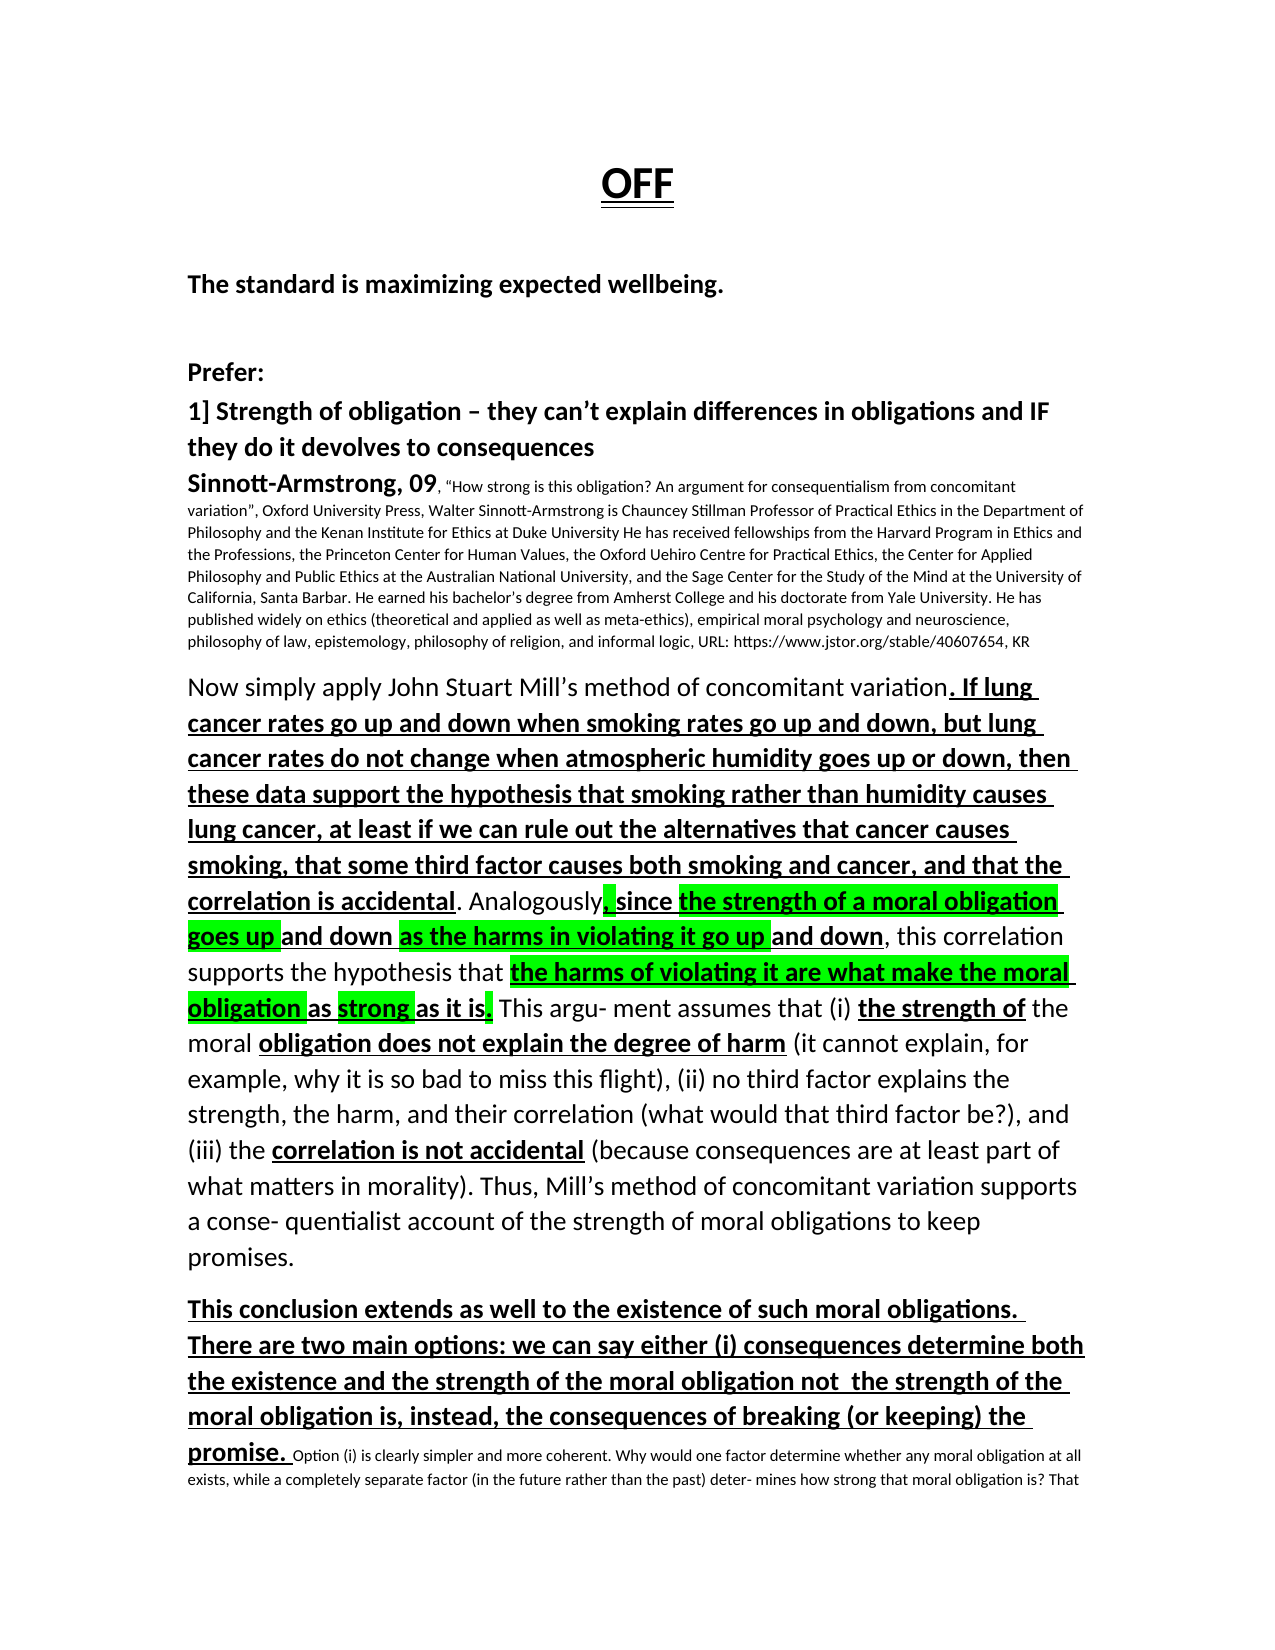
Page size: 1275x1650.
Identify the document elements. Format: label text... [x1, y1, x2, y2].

subtitle The standard is maximizing expected wellbeing. [187, 267, 1087, 300]
subtitle OFF [187, 154, 1087, 210]
subtitle 1] Strength of obligation – they can’t explain differences in obligations and IF they do it devolves to consequences [187, 394, 1087, 463]
text Sinnott-Armstrong, 09, “How strong is this obligation? An argument for consequentialism from concomitant variation”, Oxford University Press, Walter Sinnott-Armstrong is Chauncey Stillman Professor of Practical Ethics in the Department of Philosophy and the Kenan Institute for Ethics at Duke University He has received fellowships from the Harvard Program in Ethics and the Professions, the Princeton Center for Human Values, the Oxford Uehiro Centre for Practical Ethics, the Center for Applied Philosophy and Public Ethics at the Australian National University, and the Sage Center for the Study of the Mind at the University of California, Santa Barbar. He earned his bachelor’s degree from Amherst College and his doctorate from Yale University. He has published widely on ethics (theoretical and applied as well as meta-ethics), empirical moral psychology and neuroscience, philosophy of law, epistemology, philosophy of religion, and informal logic, URL: https://www.jstor.org/stable/40607654, KR [187, 466, 1087, 652]
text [187, 1292, 1087, 1490]
subtitle Prefer: [187, 355, 1087, 388]
text Now simply apply John Stuart Mill’s method of concomitant variation. If lung cancer rates go up and down when smoking rates go up and down, but lung cancer rates do not change when atmospheric humidity goes up or down, then these data support the hypothesis that smoking rather than humidity causes lung cancer, at least if we can rule out the alternatives that cancer causes smoking, that some third factor causes both smoking and cancer, and that the correlation is accidental. Analogously, since the strength of a moral obligation goes up and down as the harms in violating it go up and down, this correlation supports the hypothesis that the harms of violating it are what make the moral obligation as strong as it is. This argu- ment assumes that (i) the strength of the moral obligation does not explain the degree of harm (it cannot explain, for example, why it is so bad to miss this flight), (ii) no third factor explains the strength, the harm, and their correlation (what would that third factor be?), and (iii) the correlation is not accidental (because consequences are at least part of what matters in morality). Thus, Mill’s method of concomitant variation supports a conse- quentialist account of the strength of moral obligations to keep promises. [187, 670, 1087, 1273]
